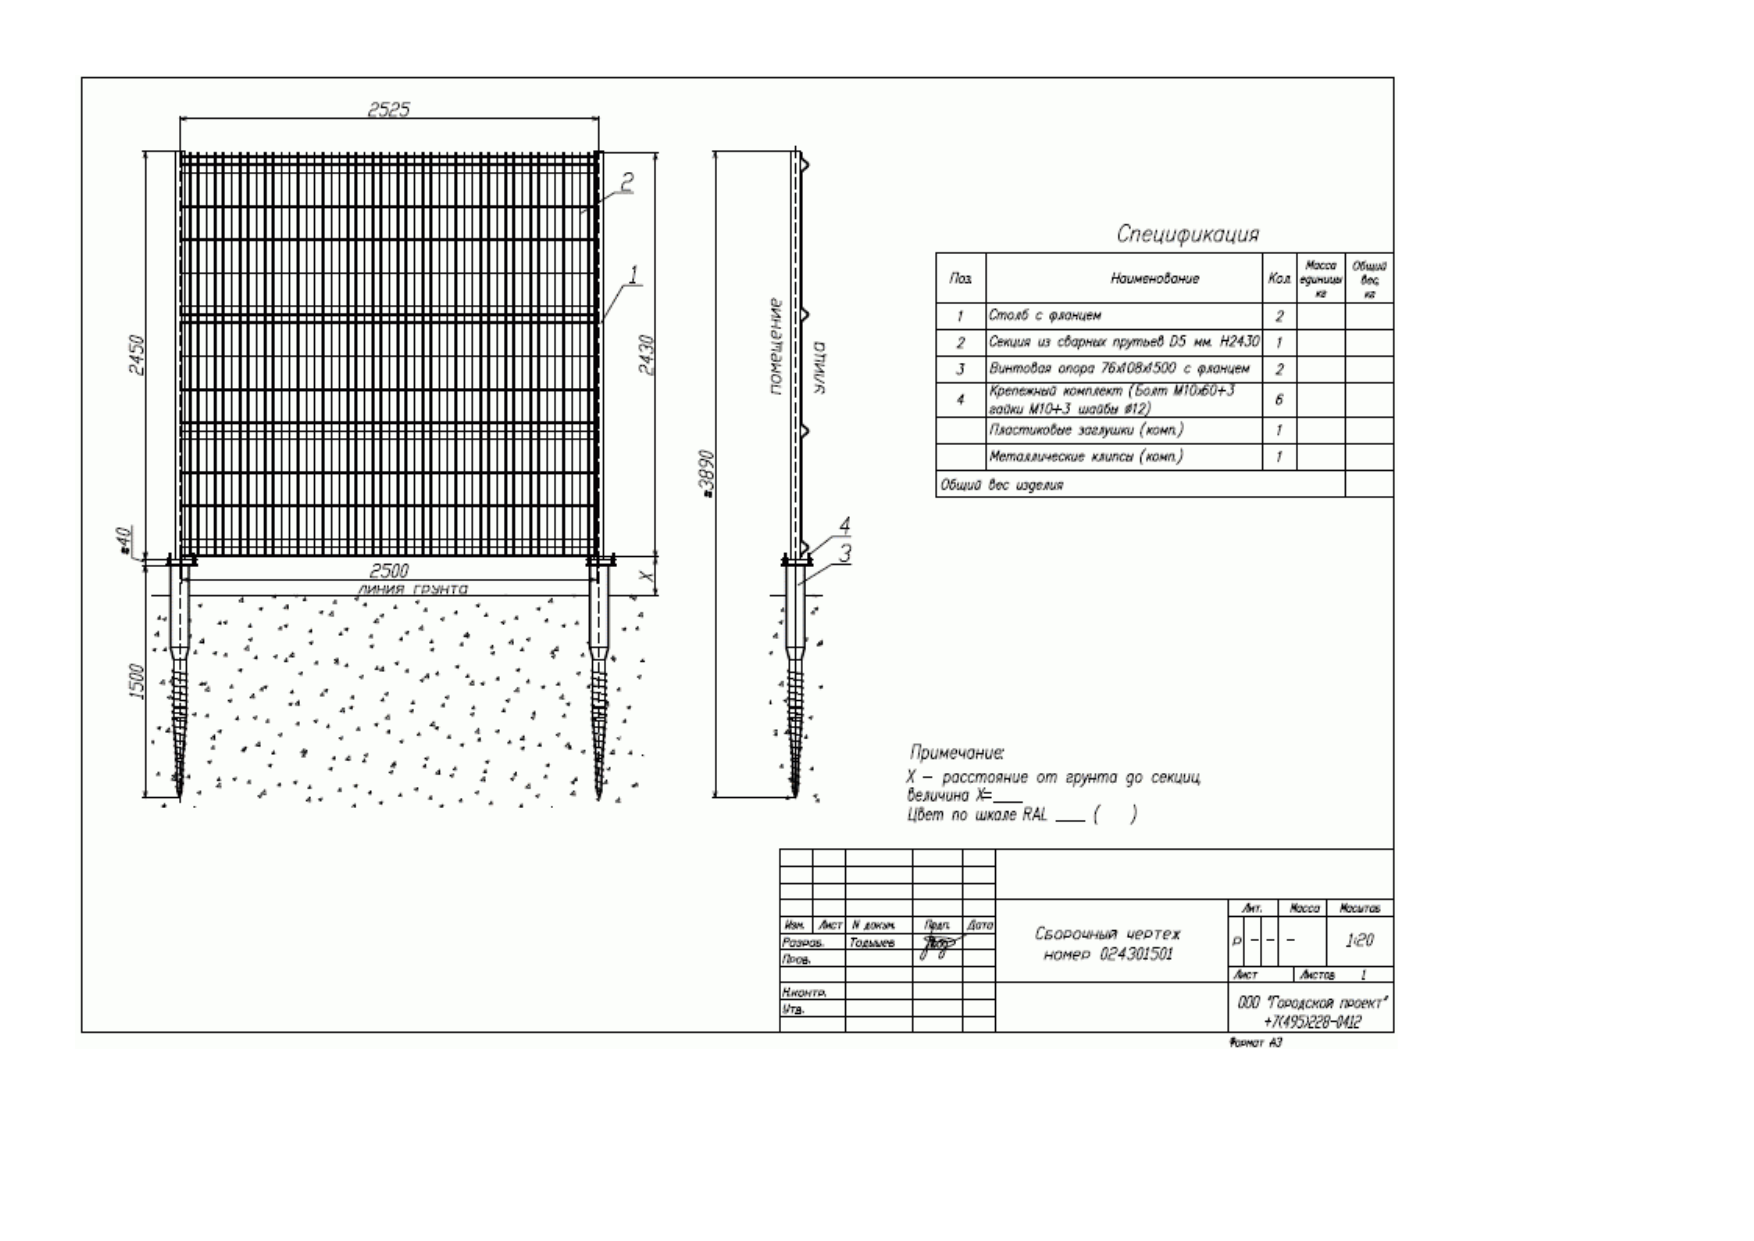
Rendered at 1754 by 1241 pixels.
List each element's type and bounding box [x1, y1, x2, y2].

picture [75, 75, 1398, 1049]
